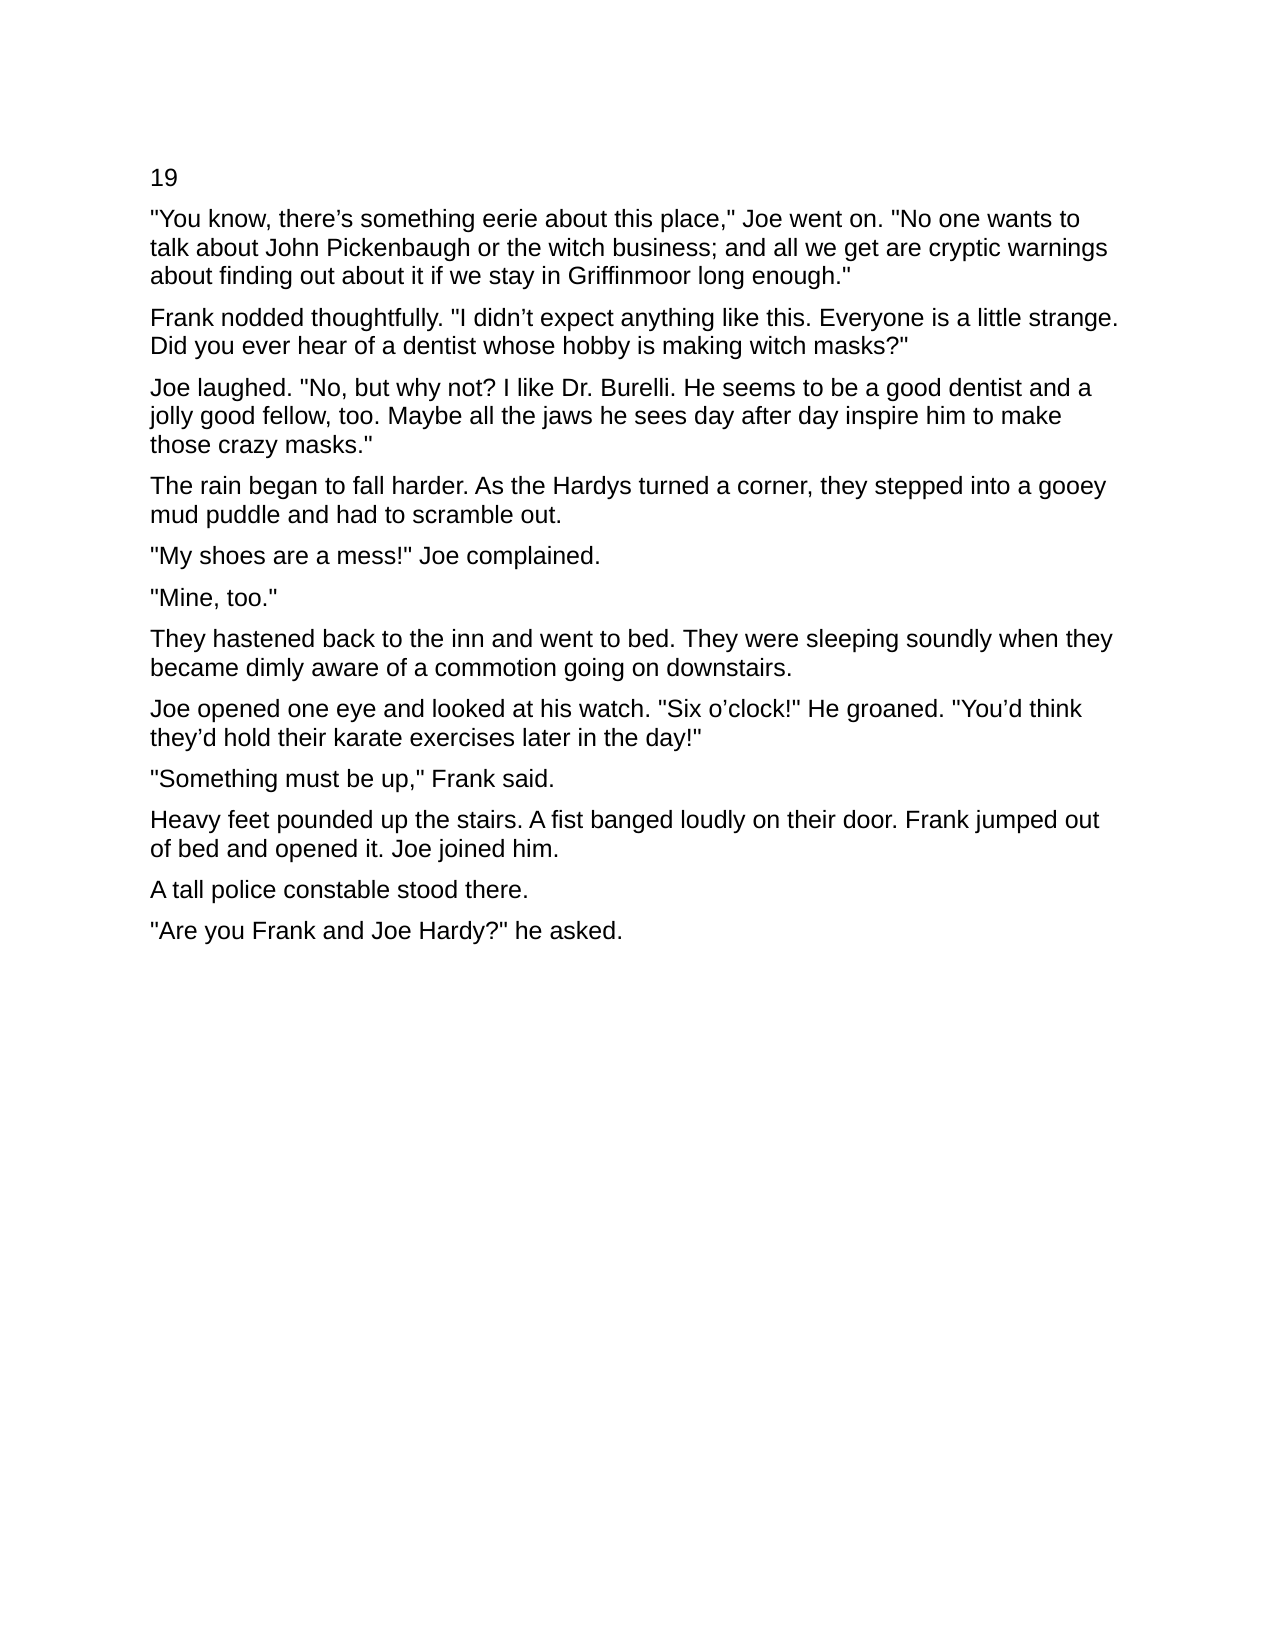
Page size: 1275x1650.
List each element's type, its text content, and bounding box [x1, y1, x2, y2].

text A tall police constable stood there. [150, 875, 1125, 904]
text "Are you Frank and Joe Hardy?" he asked. [150, 916, 1125, 945]
text The rain began to fall harder. As the Hardys turned a corner, they stepped into a gooey mud puddle and had to scramble out. [150, 471, 1125, 529]
text 19 [150, 162, 1125, 191]
text "You know, there’s something eerie about this place," Joe went on. "No one wants to talk about John Pickenbaugh or the witch business; and all we get are cryptic warnings about finding out about it if we stay in Griffinmoor long enough." [150, 204, 1125, 290]
text "Something must be up," Frank said. [150, 764, 1125, 792]
text They hastened back to the inn and went to bed. They were sleeping soundly when they became dimly aware of a commotion going on downstairs. [150, 624, 1125, 681]
text Frank nodded thoughtfully. "I didn’t expect anything like this. Everyone is a little strange. Did you ever hear of a dentist whose hobby is making witch masks?" [150, 302, 1125, 360]
text Joe opened one eye and looked at his watch. "Six o’clock!" He groaned. "You’d think they’d hold their karate exercises later in the day!" [150, 694, 1125, 751]
text Heavy feet pounded up the stairs. A fist banged loudly on their door. Frank jumped out of bed and opened it. Joe joined him. [150, 805, 1125, 862]
text "My shoes are a mess!" Joe complained. [150, 541, 1125, 570]
text Joe laughed. "No, but why not? I like Dr. Burelli. He seems to be a good dentist and a jolly good fellow, too. Maybe all the jaws he sees day after day inspire him to make those crazy masks." [150, 372, 1125, 459]
text "Mine, too." [150, 582, 1125, 611]
